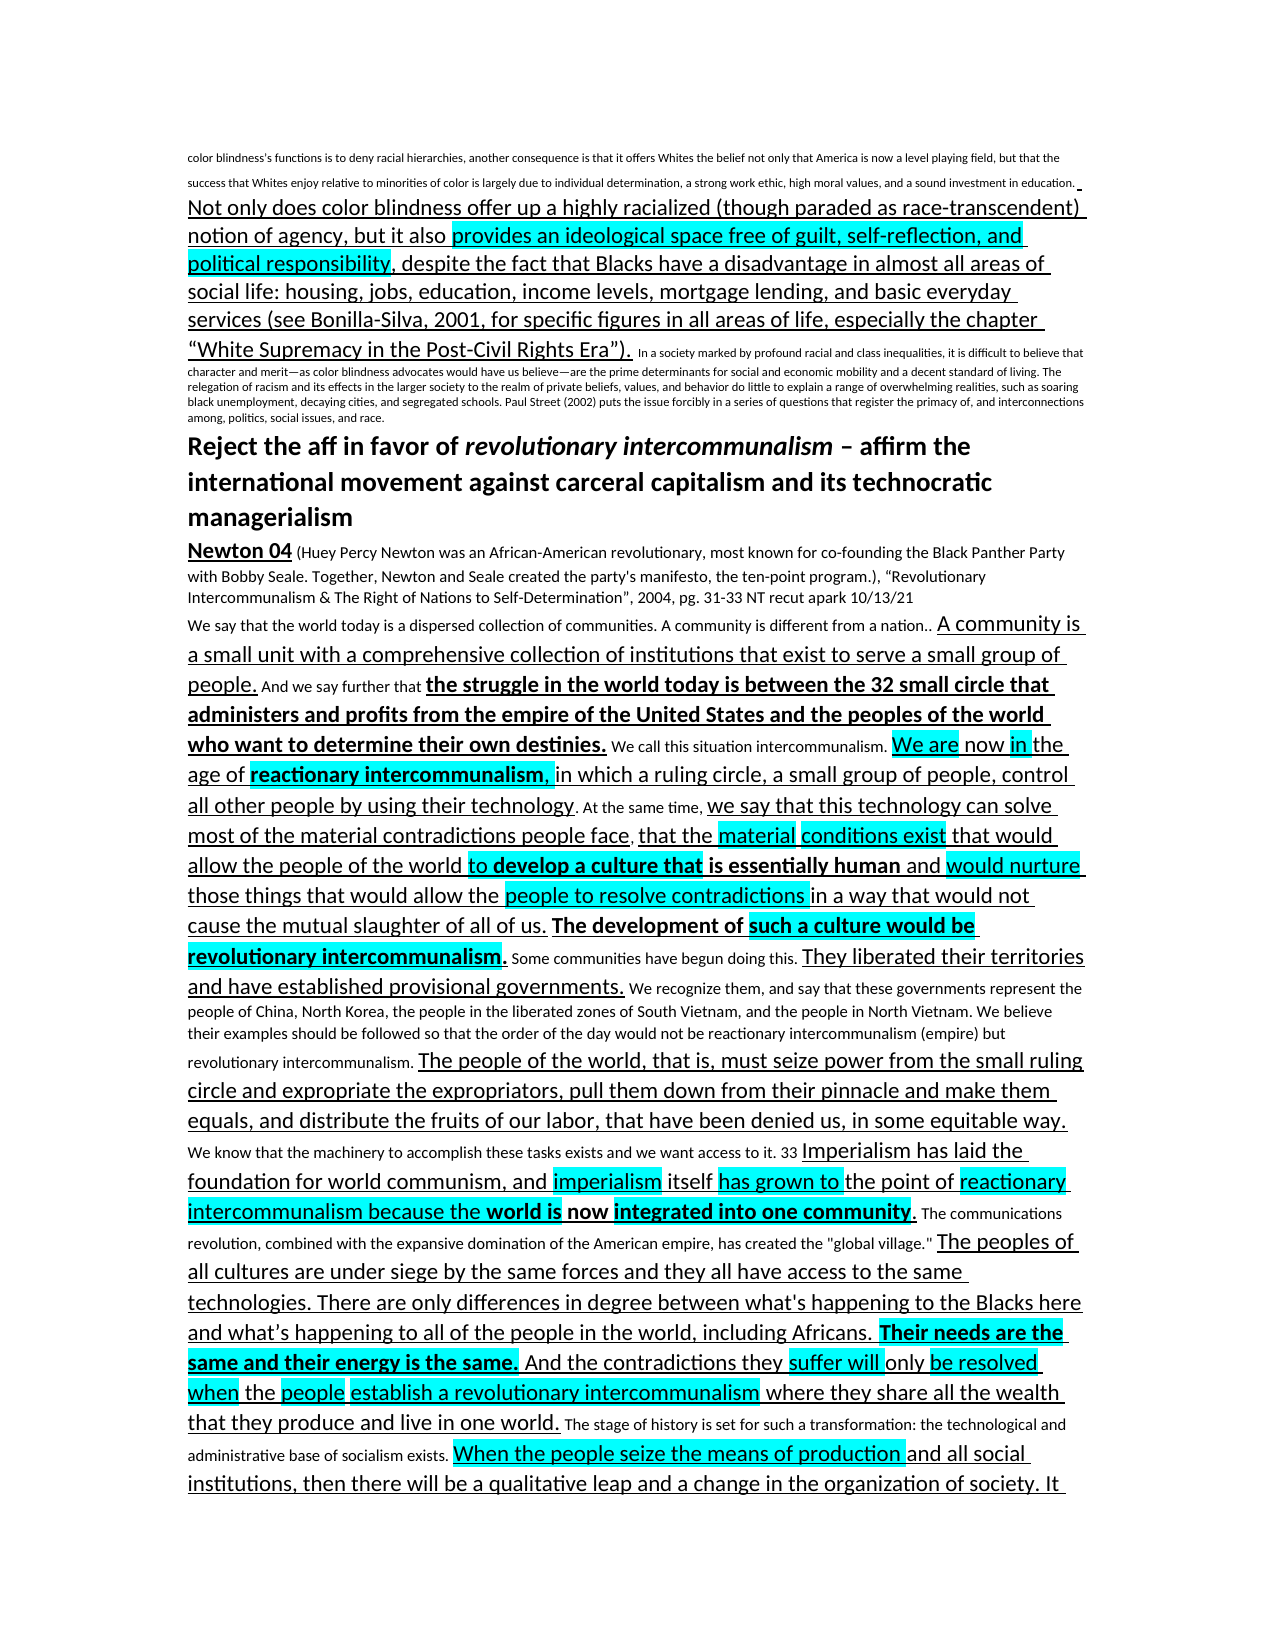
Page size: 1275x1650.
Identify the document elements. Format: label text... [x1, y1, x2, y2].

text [187, 609, 1087, 1497]
subtitle Reject the aff in favor of revolutionary intercommunalism – affirm the international movement against carceral capitalism and its technocratic managerialism [187, 429, 1087, 534]
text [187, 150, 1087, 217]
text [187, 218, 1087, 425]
text Newton 04 (Huey Percy Newton was an African-American revolutionary, most known for co-founding the Black Panther Party with Bobby Seale. Together, Newton and Seale created the party's manifesto, the ten-point program.), “Revolutionary Intercommunalism & The Right of Nations to Self-Determination”, 2004, pg. 31-33 NT recut apark 10/13/21 [187, 536, 1087, 608]
